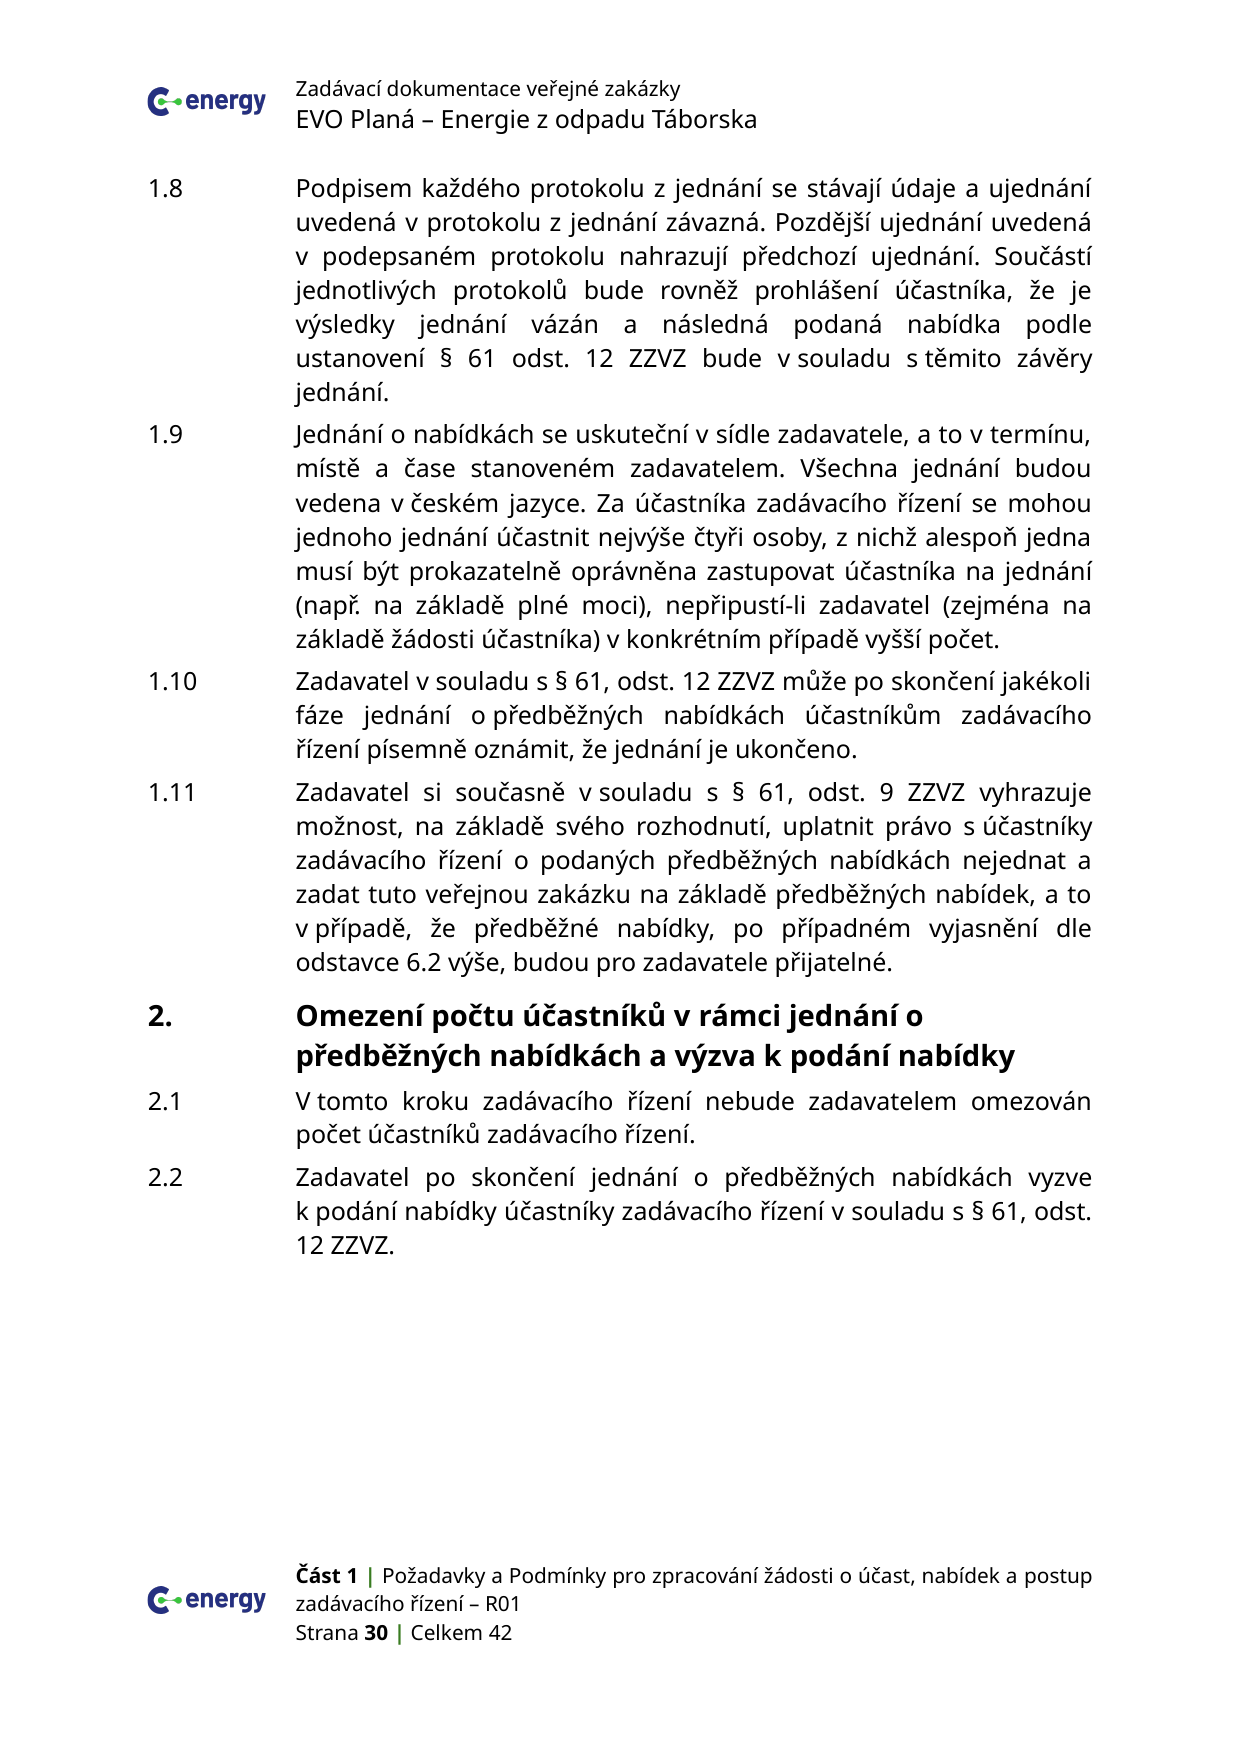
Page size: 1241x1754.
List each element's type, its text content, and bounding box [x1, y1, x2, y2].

picture [147, 1586, 266, 1614]
subtitle Podpisem každého protokolu z jednání se stávají údaje a ujednání uvedená v protokolu z jednání závazná. Pozdější ujednání uvedená v podepsaném protokolu nahrazují předchozí ujednání. Součástí jednotlivých protokolů bude rovněž prohlášení účastníka, že je výsledky jednání vázán a následná podaná nabídka podle ustanovení § 61 odst. 12 ZZVZ bude v souladu s těmito závěry jednání. [148, 170, 1093, 409]
subtitle Jednání o nabídkách se uskuteční v sídle zadavatele, a to v termínu, místě a čase stanoveném zadavatelem. Všechna jednání budou vedena v českém jazyce. Za účastníka zadávacího řízení se mohou jednoho jednání účastnit nejvýše čtyři osoby, z nichž alespoň jedna musí být prokazatelně oprávněna zastupovat účastníka na jednání (např. na základě plné moci), nepřipustí-li zadavatel (zejména na základě žádosti účastníka) v konkrétním případě vyšší počet. [148, 417, 1093, 656]
subtitle Zadavatel si současně v souladu s § 61, odst. 9 ZZVZ vyhrazuje možnost, na základě svého rozhodnutí, uplatnit právo s účastníky zadávacího řízení o podaných předběžných nabídkách nejednat a zadat tuto veřejnou zakázku na základě předběžných nabídek, a to v případě, že předběžné nabídky, po případném vyjasnění dle odstavce 24.2 výše, budou pro zadavatele přijatelné. [148, 774, 1093, 979]
subtitle V tomto kroku zadávacího řízení nebude zadavatelem omezován počet účastníků zadávacího řízení. [148, 1083, 1093, 1151]
picture [147, 87, 266, 116]
subtitle Zadavatel v souladu s § 61, odst. 12 ZZVZ může po skončení jakékoli fáze jednání o předběžných nabídkách účastníkům zadávacího řízení písemně oznámit, že jednání je ukončeno. [148, 664, 1093, 766]
subtitle Zadavatel po skončení jednání o předběžných nabídkách vyzve k podání nabídky účastníky zadávacího řízení v souladu s § 61, odst. 12 ZZVZ. [148, 1159, 1093, 1262]
subtitle Omezení počtu účastníků v rámci jednání o předběžných nabídkách a výzva k podání nabídky [148, 995, 1093, 1075]
